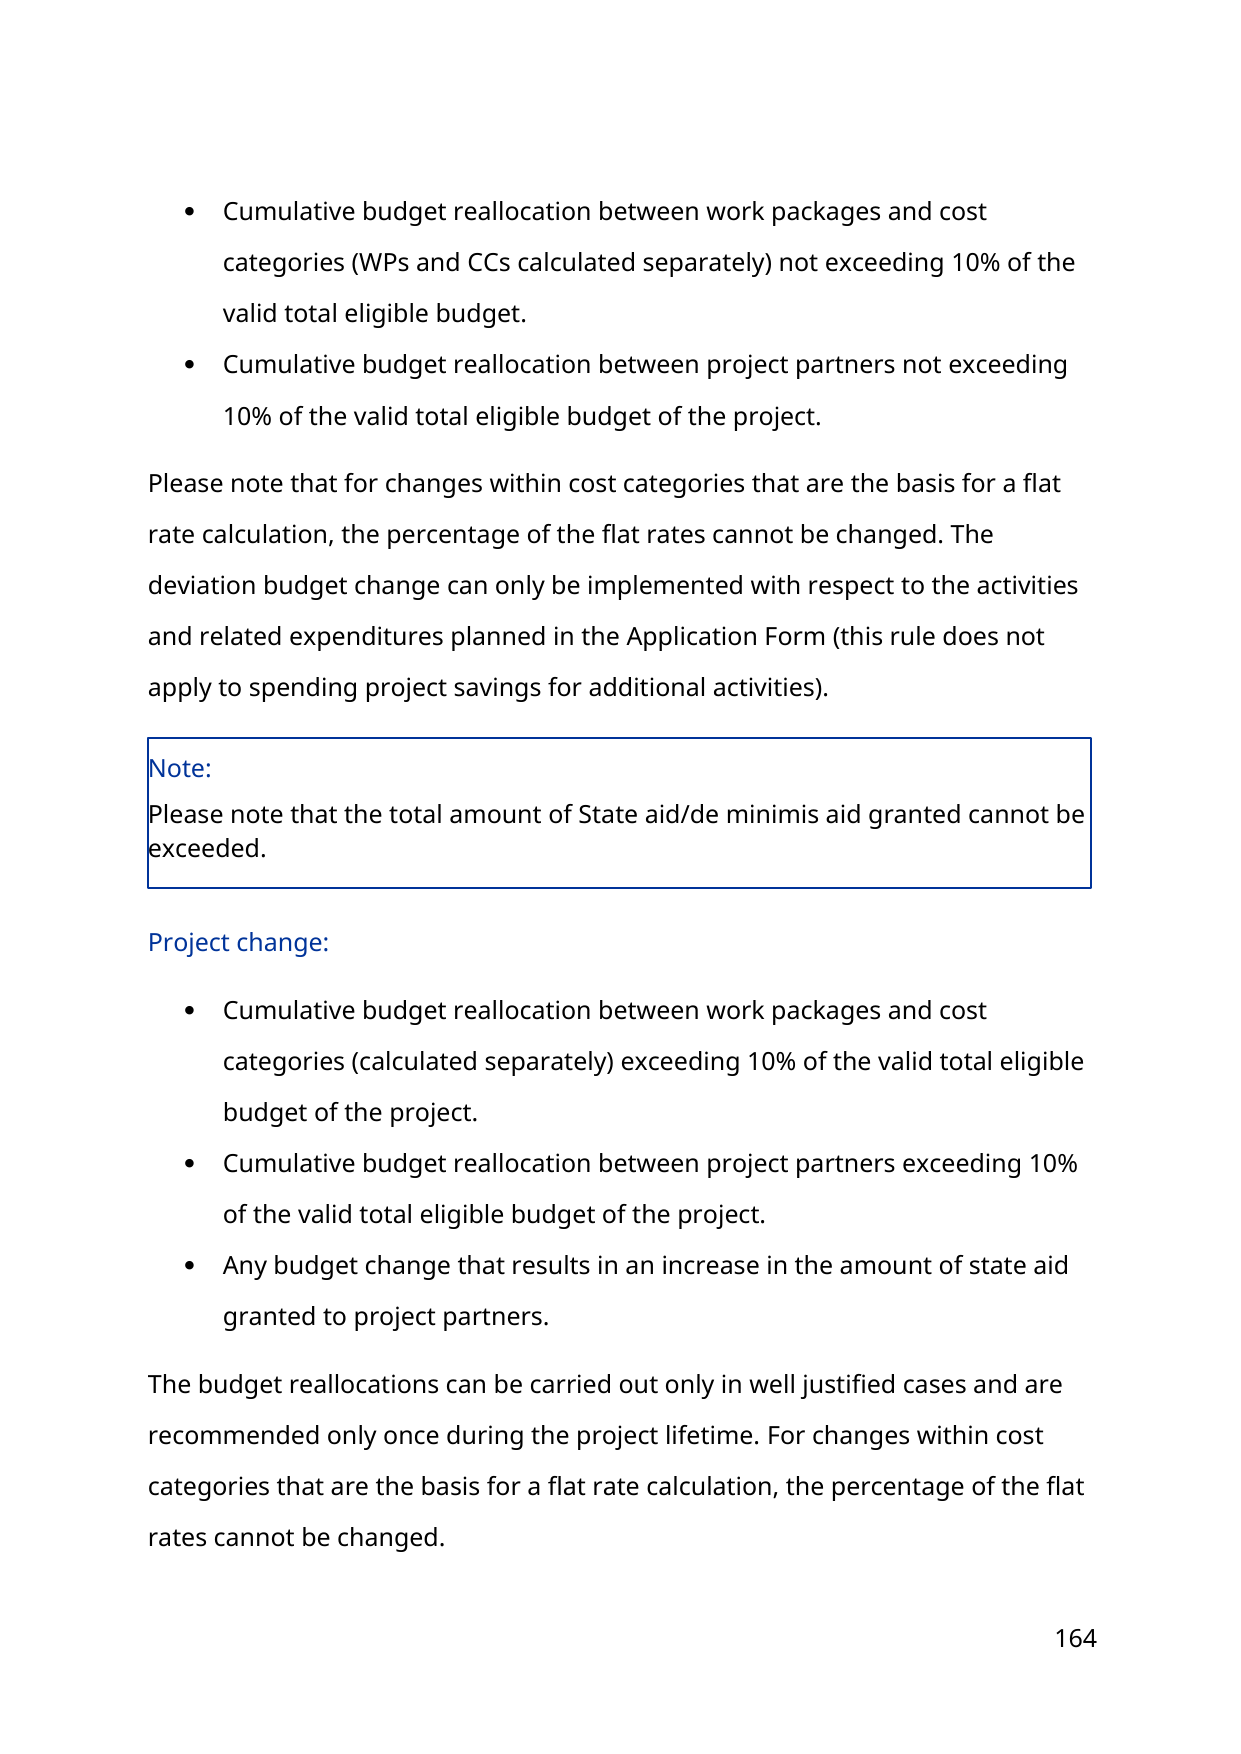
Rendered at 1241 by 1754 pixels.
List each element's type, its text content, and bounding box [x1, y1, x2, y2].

text Please note that for changes within cost categories that are the basis for a flat rate calculation, the percentage of the flat rates cannot be changed. The deviation budget change can only be implemented with respect to the activities and related expenditures planned in the Application Form (this rule does not apply to spending project savings for additional activities). [148, 466, 1097, 704]
list Cumulative budget reallocation between project partners not exceeding 10% of the valid total eligible budget of the project. [185, 347, 1097, 432]
list Any budget change that results in an increase in the amount of state aid granted to project partners. [185, 1247, 1097, 1333]
list Cumulative budget reallocation between work packages and cost categories (WPs and CCs calculated separately) not exceeding 10% of the valid total eligible budget. [185, 194, 1097, 330]
list Cumulative budget reallocation between work packages and cost categories (calculated separately) exceeding 10% of the valid total eligible budget of the project. [185, 992, 1097, 1128]
text The budget reallocations can be carried out only in well justified cases and are recommended only once during the project lifetime. For changes within cost categories that are the basis for a flat rate calculation, the percentage of the flat rates cannot be changed. [148, 1366, 1097, 1553]
list Cumulative budget reallocation between project partners exceeding 10% of the valid total eligible budget of the project. [185, 1145, 1097, 1231]
text Project change: [148, 924, 1097, 959]
